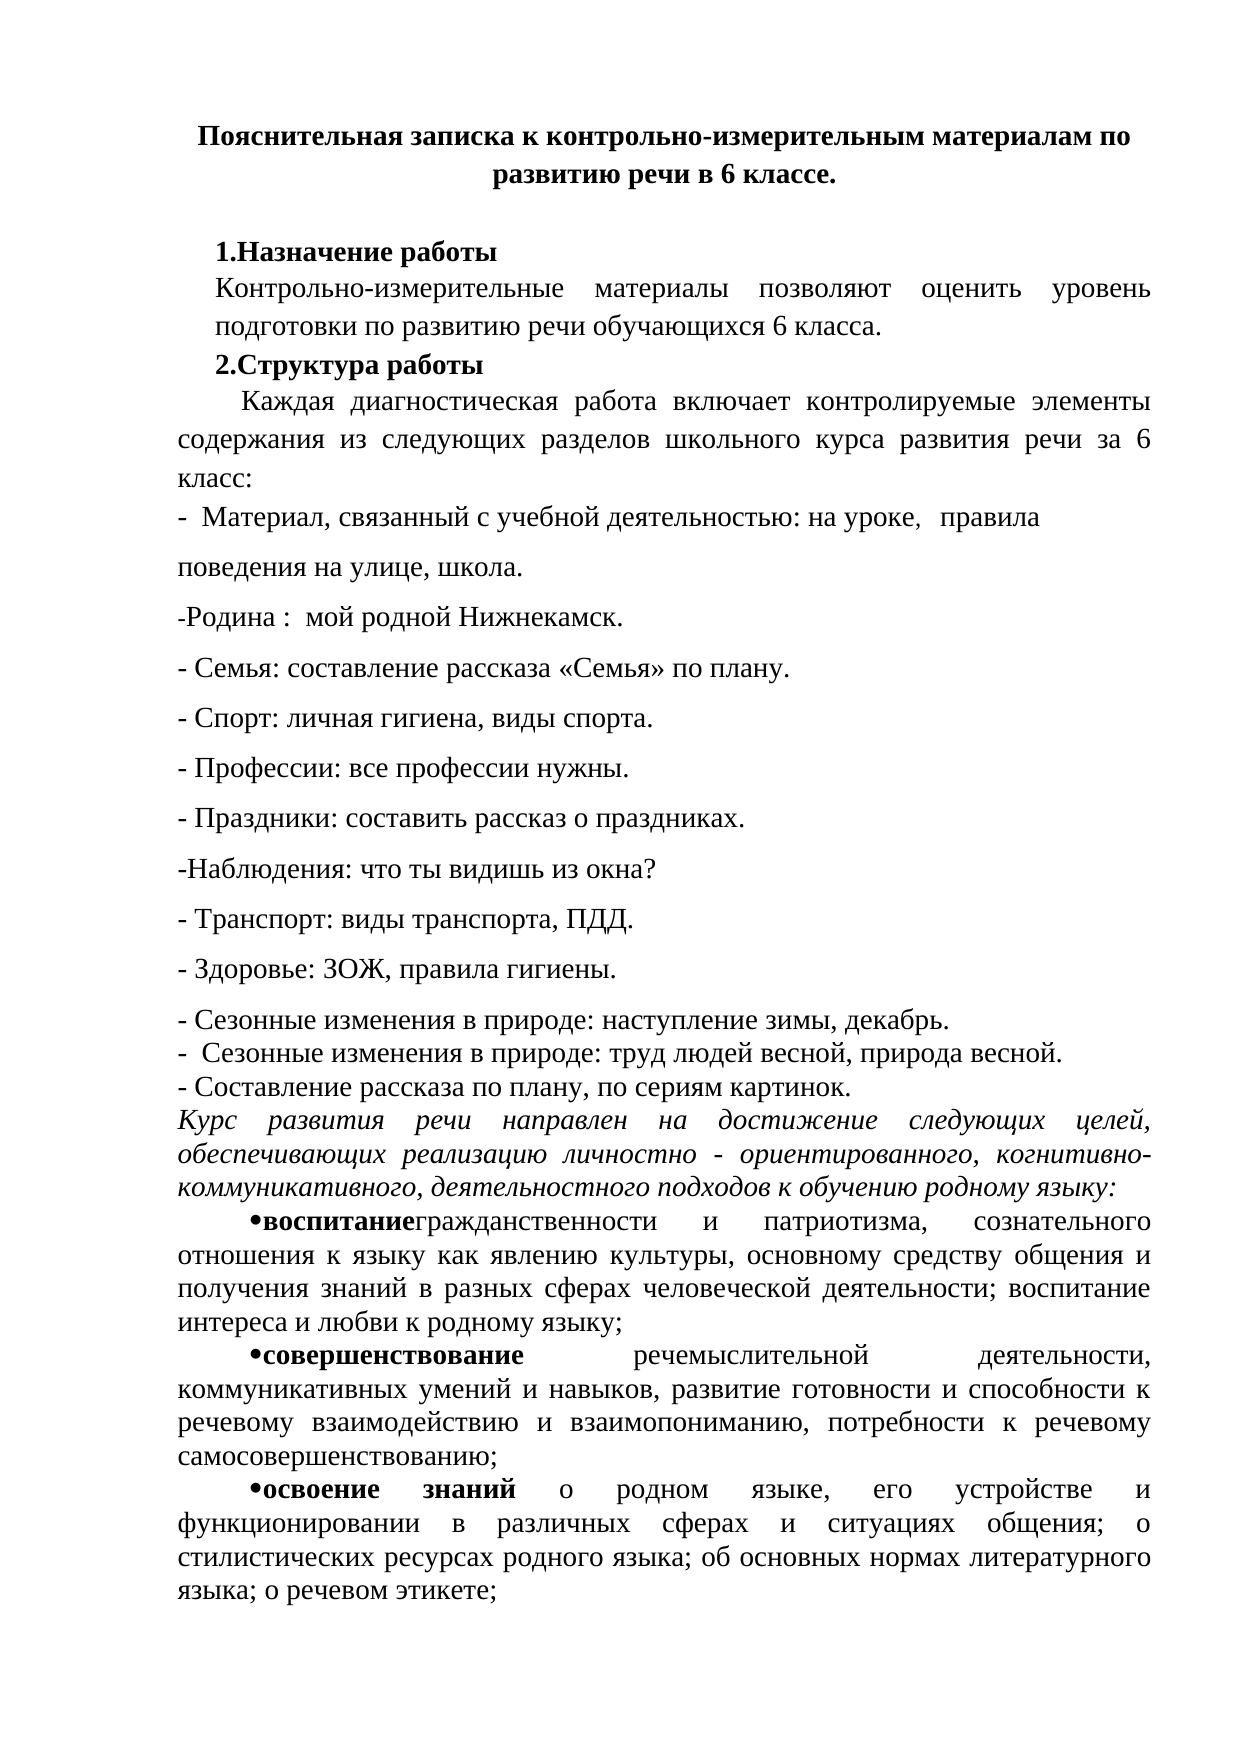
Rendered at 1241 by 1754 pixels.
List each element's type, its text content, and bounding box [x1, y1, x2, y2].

text - Материал, связанный с учебной деятельностью: на уроке, правила поведения на улице, школа. [177, 499, 1152, 583]
text 1.Назначение работы [215, 234, 1152, 267]
text 2.Структура работы [215, 347, 1152, 381]
text -Наблюдения: что ты видишь из окна? [177, 851, 1152, 884]
text - Транспорт: виды транспорта, ПДД. [177, 901, 1152, 935]
text Контрольно-измерительные материалы позволяют оценить уровень подготовки по развитию речи обучающихся 6 класса. [215, 270, 1152, 342]
text - Здоровье: ЗОЖ, правила гигиены. [177, 952, 1152, 985]
text Пояснительная записка к контрольно-измерительным материалам по развитию речи в 6 классе. [177, 118, 1152, 190]
text -Родина : мой родной Нижнекамск. [177, 599, 1152, 633]
text Курс развития речи направлен на достижение следующих целей, обеспечивающих реализацию личностно - ориентированного, когнитивно-коммуникативного, деятельностного подходов к обучению родному языку: [177, 1102, 1152, 1203]
text - Сезонные изменения в природе: наступление зимы, декабрь. [177, 1002, 1152, 1035]
text - Семья: составление рассказа «Семья» по плану. [177, 650, 1152, 683]
text - Профессии: все профессии нужны. [177, 750, 1152, 784]
text - Составление рассказа по плану, по сериям картинок. [177, 1069, 1152, 1102]
text - Сезонные изменения в природе: труд людей весной, природа весной. [177, 1035, 1152, 1069]
text освоение знаний о родном языке, его устройстве и функционировании в различных сферах и ситуациях общения; о стилистических ресурсах родного языка; об основных нормах литературного языка; о речевом этикете; [177, 1472, 1152, 1606]
text совершенствование речемыслительной деятельности, коммуникативных умений и навыков, развитие готовности и способности к речевому взаимодействию и взаимопониманию, потребности к речевому самосовершенствованию; [177, 1337, 1152, 1472]
text - Спорт: личная гигиена, виды спорта. [177, 700, 1152, 733]
text - Праздники: составить рассказ о праздниках. [177, 801, 1152, 834]
text воспитаниегражданственности и патриотизма, сознательного отношения к языку как явлению культуры, основному средству общения и получения знаний в разных сферах человеческой деятельности; воспитание интереса и любви к родному языку; [177, 1203, 1152, 1337]
text Каждая диагностическая работа включает контролируемые элементы содержания из следующих разделов школьного курса развития речи за 6 класс: [177, 383, 1152, 494]
